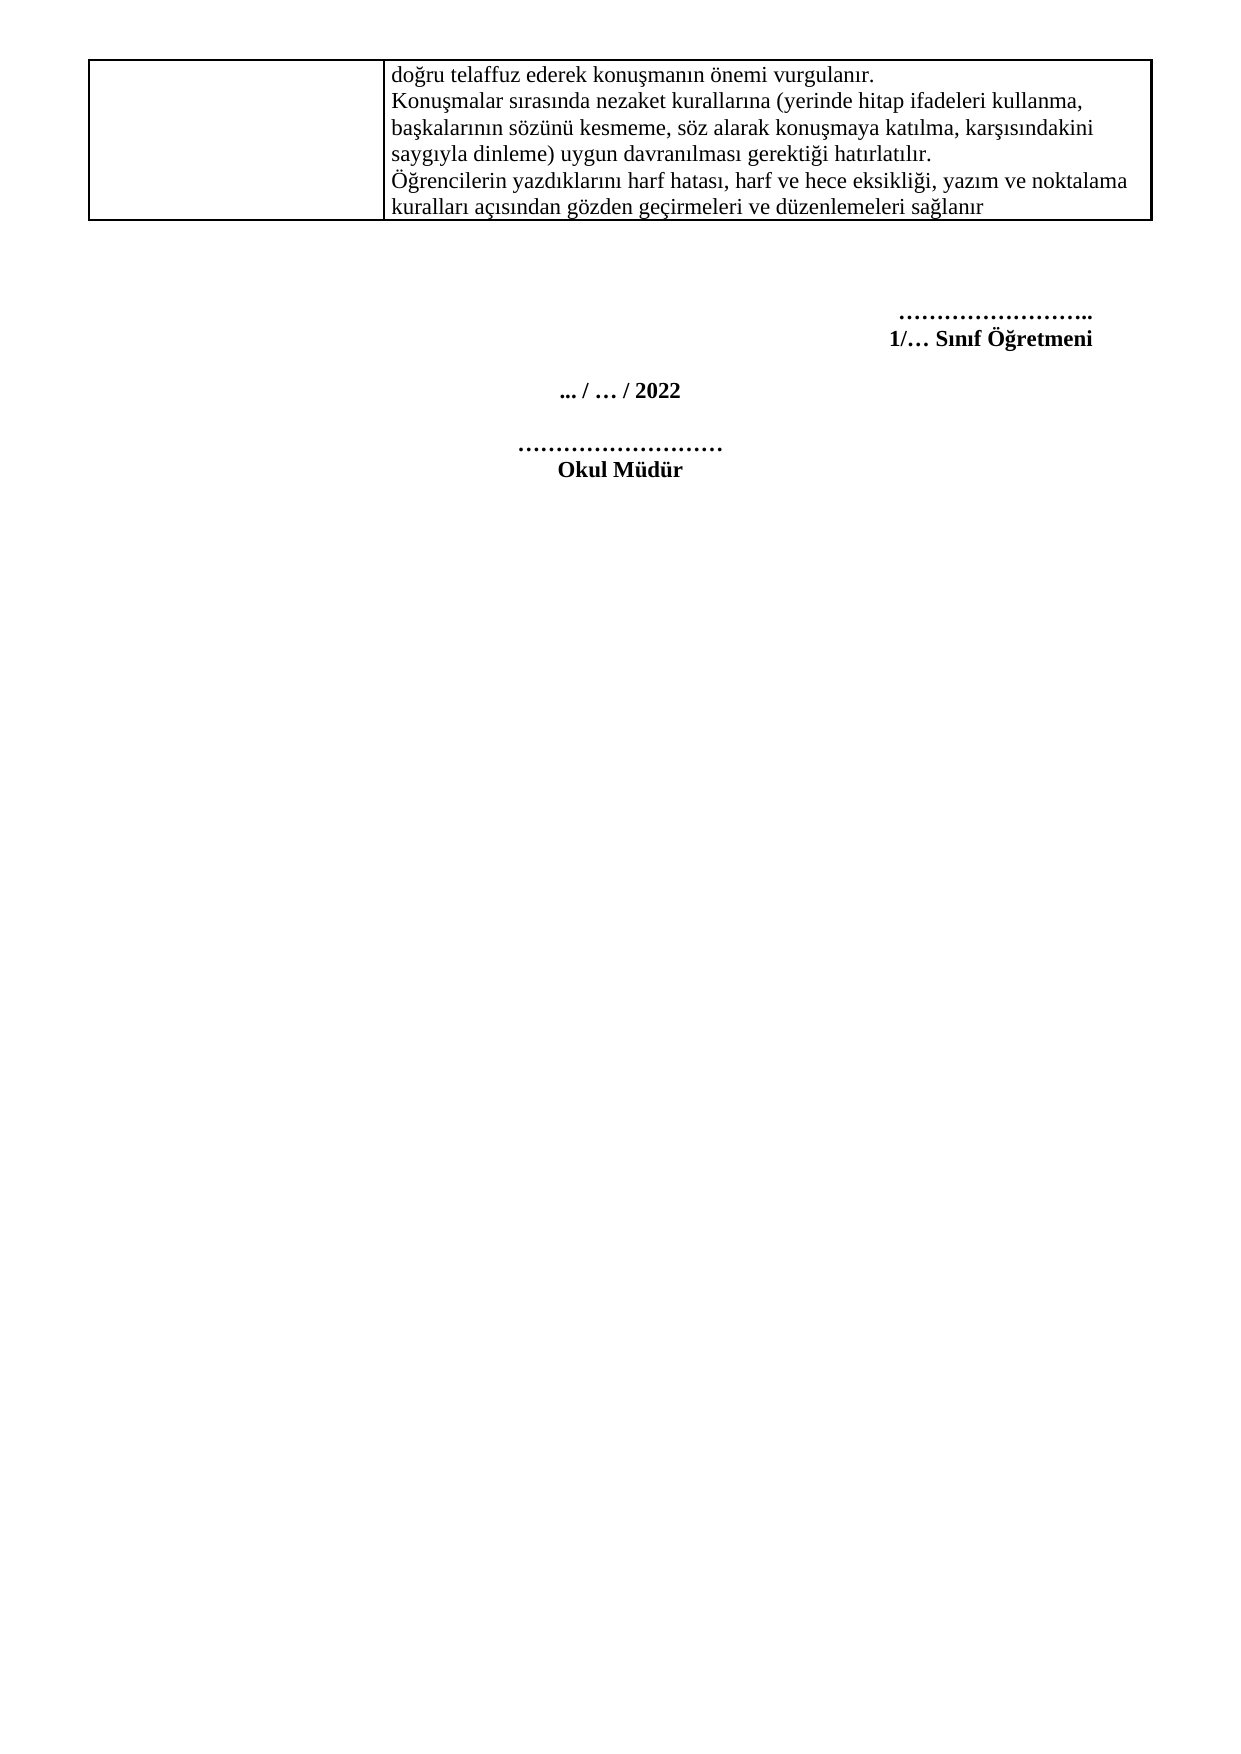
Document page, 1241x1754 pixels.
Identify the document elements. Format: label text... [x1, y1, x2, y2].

text Okul Müdür [148, 456, 1093, 483]
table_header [90, 61, 383, 219]
text ... / … / 2022 [148, 377, 1093, 404]
text 1/… Sınıf Öğretmeni [148, 324, 1093, 351]
text ……………………… [148, 430, 1093, 456]
text …………………….. [148, 298, 1093, 324]
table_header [385, 61, 1150, 219]
